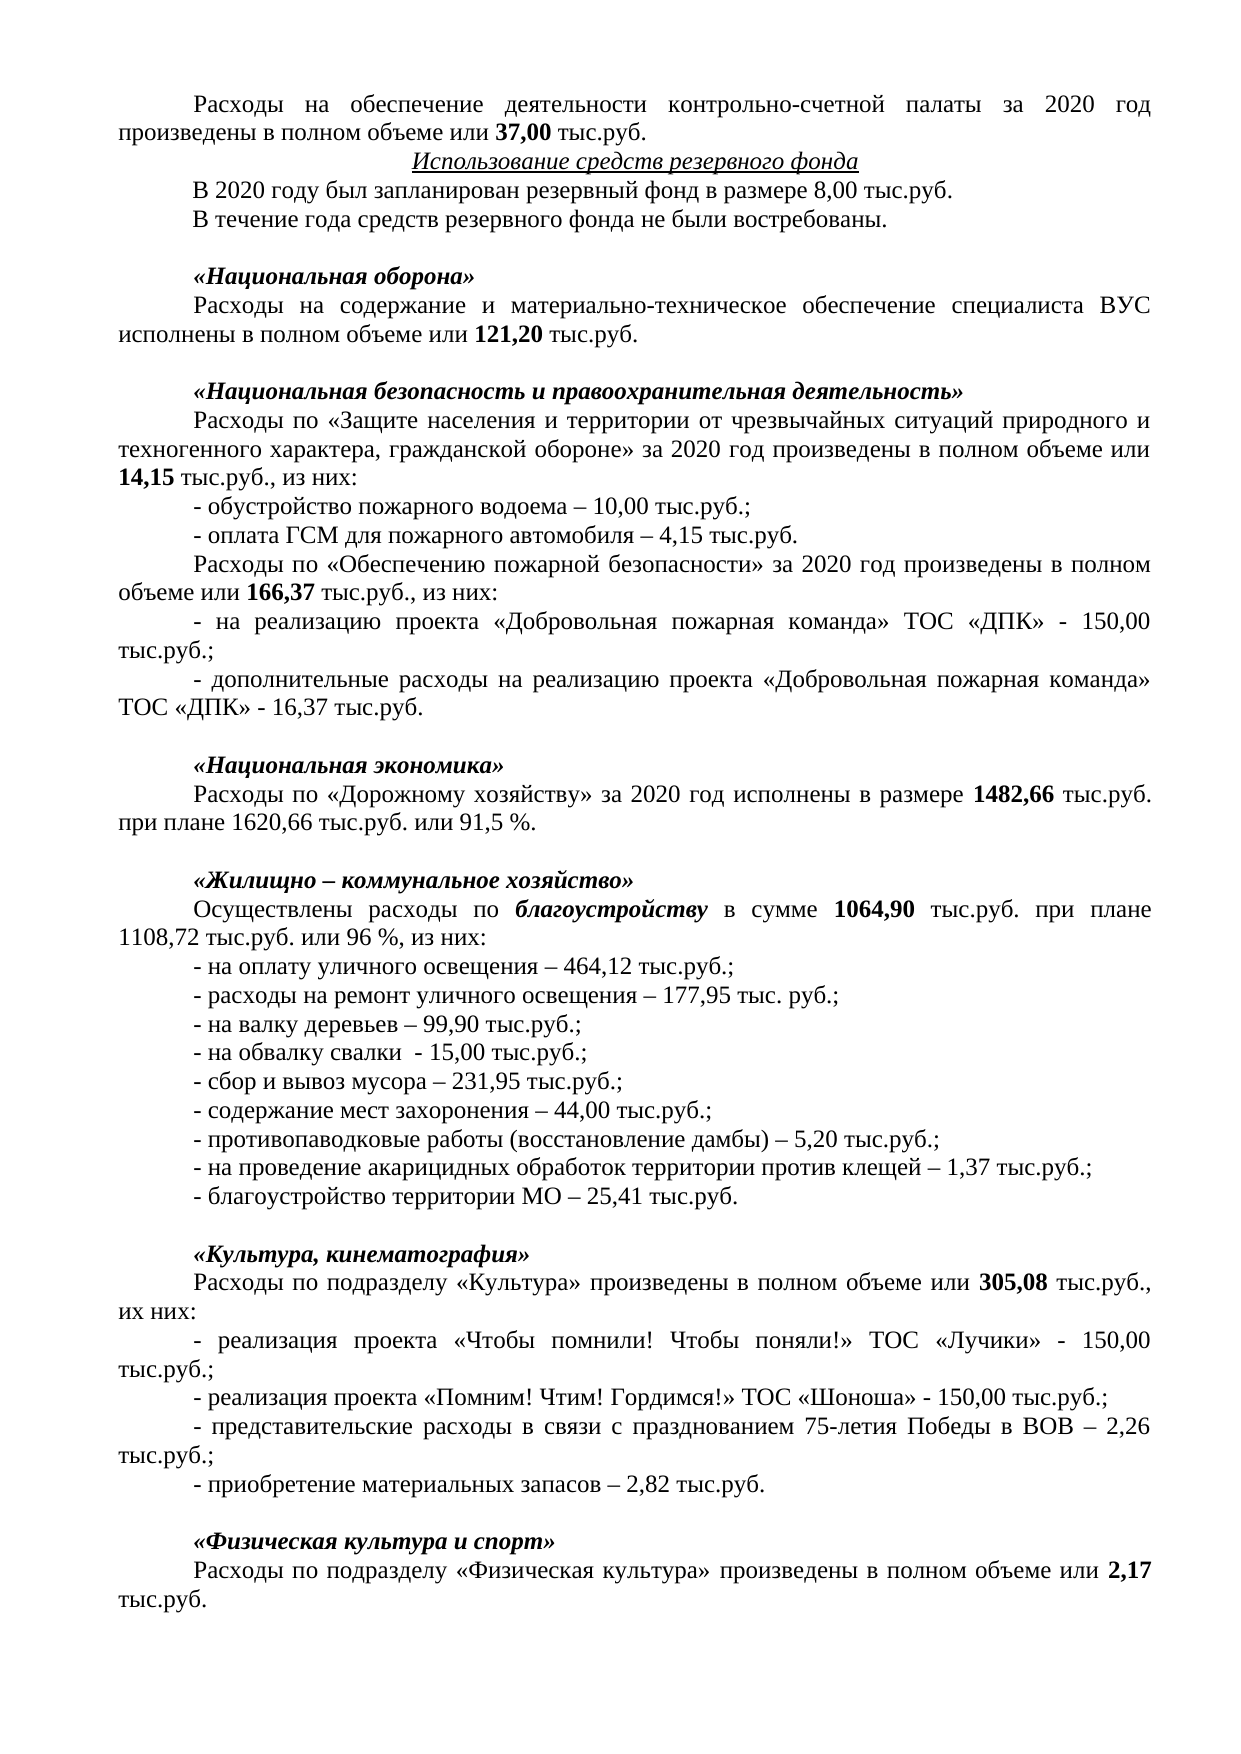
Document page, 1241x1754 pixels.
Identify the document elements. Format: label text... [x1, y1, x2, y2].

text - реализация проекта «Чтобы помнили! Чтобы поняли!» ТОС «Лучики» - 150,00 тыс.руб.; [118, 1325, 1152, 1382]
text - приобретение материальных запасов – 2,82 тыс.руб. [118, 1469, 1152, 1497]
text Расходы по «Защите населения и территории от чрезвычайных ситуаций природного и техногенного характера, гражданской обороне» за 2020 год произведены в полном объеме или 14,15 тыс.руб., из них: [118, 405, 1152, 491]
text «Национальная экономика» [118, 750, 1152, 779]
text Расходы по «Дорожному хозяйству» за 2020 год исполнены в размере 1482,66 тыс.руб. при плане 1620,66 тыс.руб. или 91,5 %. [118, 779, 1152, 836]
text - на валку деревьев – 99,90 тыс.руб.; [118, 1009, 1152, 1037]
text - на обвалку свалки - 15,00 тыс.руб.; [118, 1037, 1152, 1066]
text «Национальная оборона» [118, 261, 1152, 290]
text - благоустройство территории МО – 25,41 тыс.руб. [118, 1181, 1152, 1210]
text - сбор и вывоз мусора – 231,95 тыс.руб.; [118, 1066, 1152, 1095]
text - на проведение акарицидных обработок территории против клещей – 1,37 тыс.руб.; [118, 1152, 1152, 1181]
text Использование средств резервного фонда [118, 146, 1152, 175]
text Расходы по подразделу «Физическая культура» произведены в полном объеме или 2,17 тыс.руб. [118, 1555, 1152, 1612]
text - на реализацию проекта «Добровольная пожарная команда» ТОС «ДПК» - 150,00 тыс.руб.; [118, 606, 1152, 664]
text - представительские расходы в связи с празднованием 75-летия Победы в ВОВ – 2,26 тыс.руб.; [118, 1411, 1152, 1469]
text В 2020 году был запланирован резервный фонд в размере 8,00 тыс.руб. [118, 175, 1152, 204]
text - обустройство пожарного водоема – 10,00 тыс.руб.; [118, 491, 1152, 520]
text - противопаводковые работы (восстановление дамбы) – 5,20 тыс.руб.; [118, 1124, 1152, 1152]
text - содержание мест захоронения – 44,00 тыс.руб.; [118, 1095, 1152, 1124]
text Расходы по подразделу «Культура» произведены в полном объеме или 305,08 тыс.руб., их них: [118, 1267, 1152, 1325]
text «Жилищно – коммунальное хозяйство» [118, 865, 1152, 894]
text «Национальная безопасность и правоохранительная деятельность» [118, 376, 1152, 405]
text В течение года средств резервного фонда не были востребованы. [118, 204, 1152, 232]
text Расходы на содержание и материально-техническое обеспечение специалиста ВУС исполнены в полном объеме или 121,20 тыс.руб. [118, 290, 1152, 347]
text Расходы на обеспечение деятельности контрольно-счетной палаты за 2020 год произведены в полном объеме или 37,00 тыс.руб. [118, 89, 1152, 146]
text «Культура, кинематография» [118, 1239, 1152, 1267]
text Осуществлены расходы по благоустройству в сумме 1064,90 тыс.руб. при плане 1108,72 тыс.руб. или 96 %, из них: [118, 894, 1152, 951]
text - реализация проекта «Помним! Чтим! Гордимся!» ТОС «Шоноша» - 150,00 тыс.руб.; [118, 1382, 1152, 1411]
text Расходы по «Обеспечению пожарной безопасности» за 2020 год произведены в полном объеме или 166,37 тыс.руб., из них: [118, 549, 1152, 606]
text «Физическая культура и спорт» [118, 1526, 1152, 1555]
text - расходы на ремонт уличного освещения – 177,95 тыс. руб.; [118, 980, 1152, 1009]
text - дополнительные расходы на реализацию проекта «Добровольная пожарная команда» ТОС «ДПК» - 16,37 тыс.руб. [118, 664, 1152, 721]
text - на оплату уличного освещения – 464,12 тыс.руб.; [118, 951, 1152, 980]
text - оплата ГСМ для пожарного автомобиля – 4,15 тыс.руб. [118, 520, 1152, 549]
